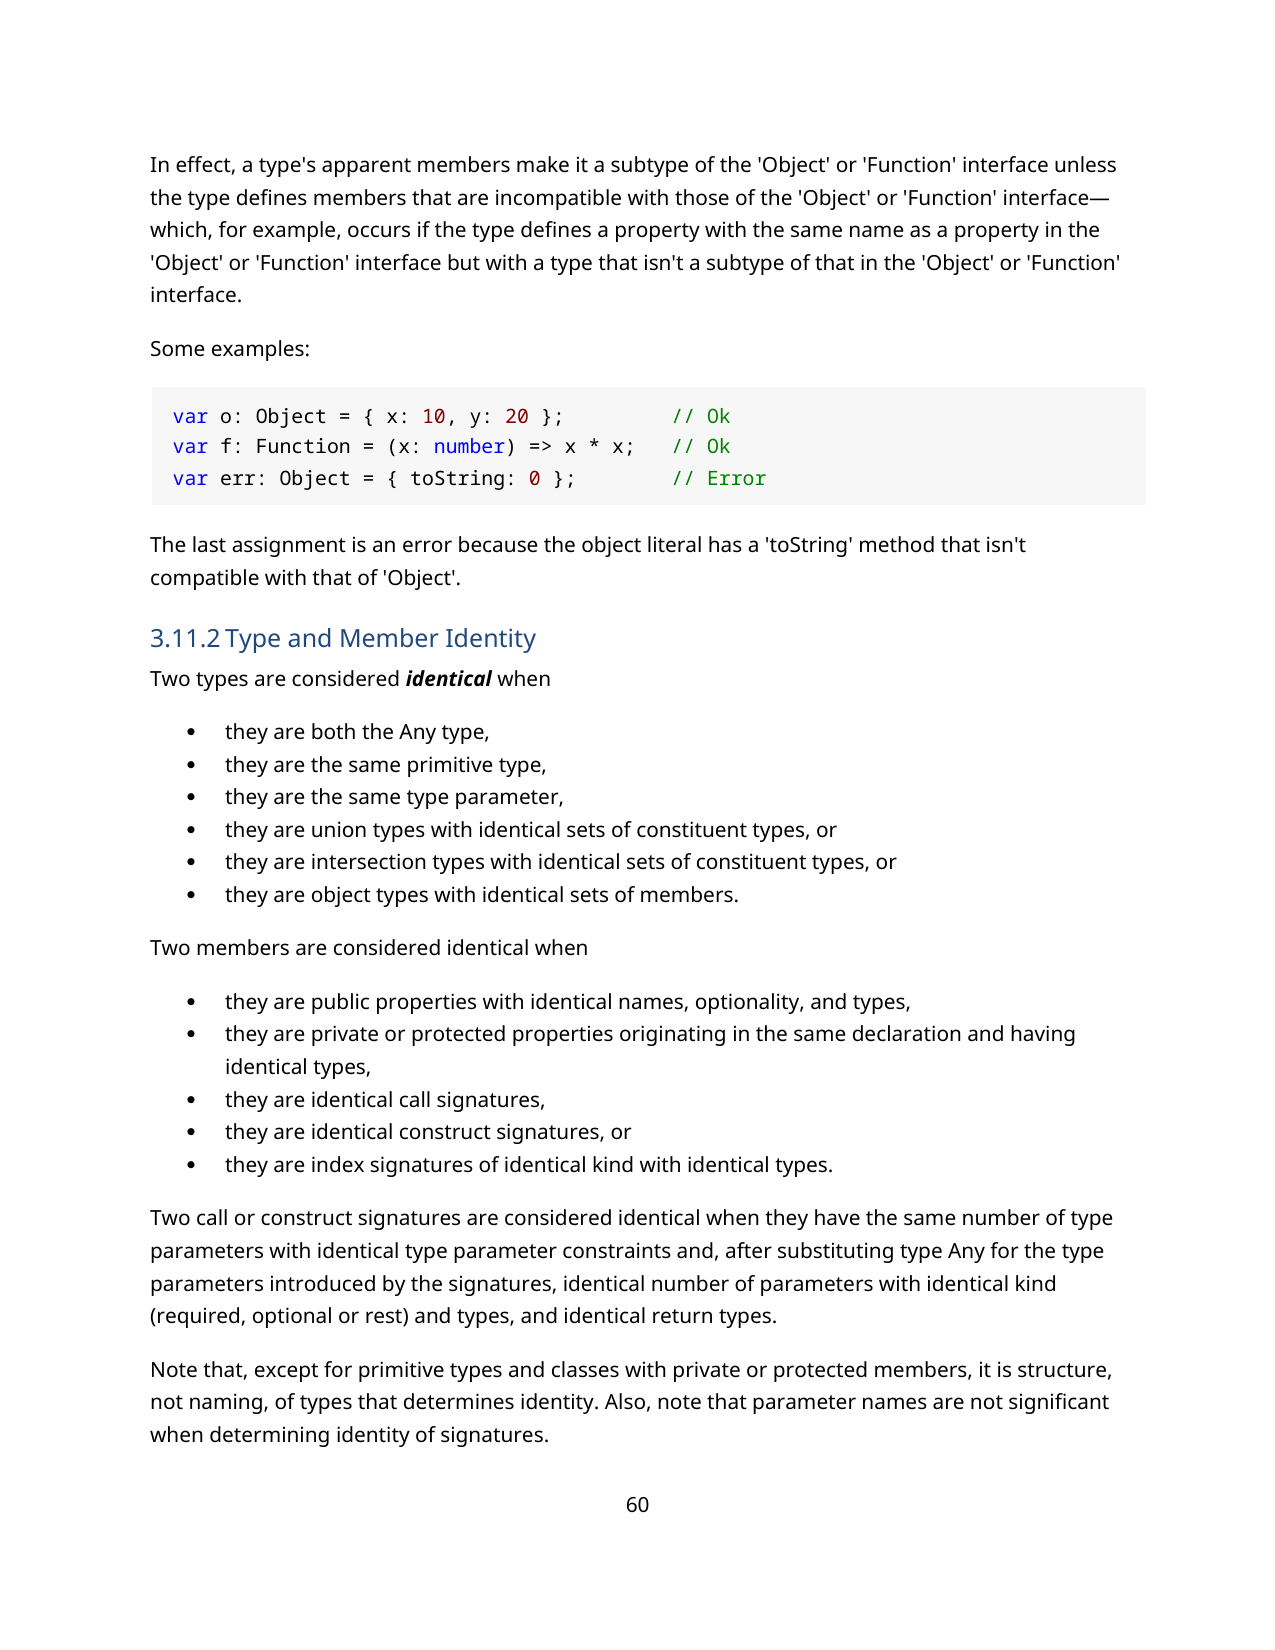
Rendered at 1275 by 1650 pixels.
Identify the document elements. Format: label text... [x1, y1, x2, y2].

text Note that, except for primitive types and classes with private or protected members, it is structure, not naming, of types that determines identity. Also, note that parameter names are not significant when determining identity of signatures. [150, 1355, 1125, 1448]
list they are identical construct signatures, or [187, 1117, 1125, 1146]
list they are union types with identical sets of constituent types, or [187, 815, 1125, 843]
text The last assignment is an error because the object literal has a 'toString' method that isn't compatible with that of 'Object'. [150, 530, 1125, 591]
subtitle Type and Member Identity [150, 620, 1125, 654]
list they are public properties with identical names, optionality, and types, [187, 987, 1125, 1015]
list they are object types with identical sets of members. [187, 880, 1125, 908]
list they are identical call signatures, [187, 1085, 1125, 1113]
text var o: Object = { x: 10, y: 20 }; // Ok var f: Function = (x: number) => x * x; // Ok var err: Object = { toString: 0 }; // Error [164, 400, 1133, 493]
text In effect, a type's apparent members make it a subtype of the 'Object' or 'Function' interface unless the type defines members that are incompatible with those of the 'Object' or 'Function' interface—which, for example, occurs if the type defines a property with the same name as a property in the 'Object' or 'Function' interface but with a type that isn't a subtype of that in the 'Object' or 'Function' interface. [150, 150, 1125, 309]
text Two call or construct signatures are considered identical when they have the same number of type parameters with identical type parameter constraints and, after substituting type Any for the type parameters introduced by the signatures, identical number of parameters with identical kind (required, optional or rest) and types, and identical return types. [150, 1203, 1125, 1330]
list they are the same primitive type, [187, 750, 1125, 778]
list they are both the Any type, [187, 717, 1125, 746]
text Two members are considered identical when [150, 933, 1125, 962]
text Two types are considered identical when [150, 664, 1125, 692]
list they are the same type parameter, [187, 782, 1125, 811]
list they are private or protected properties originating in the same declaration and having identical types, [187, 1019, 1125, 1081]
list they are index signatures of identical kind with identical types. [187, 1150, 1125, 1178]
list they are intersection types with identical sets of constituent types, or [187, 847, 1125, 876]
text Some examples: [150, 334, 1125, 362]
